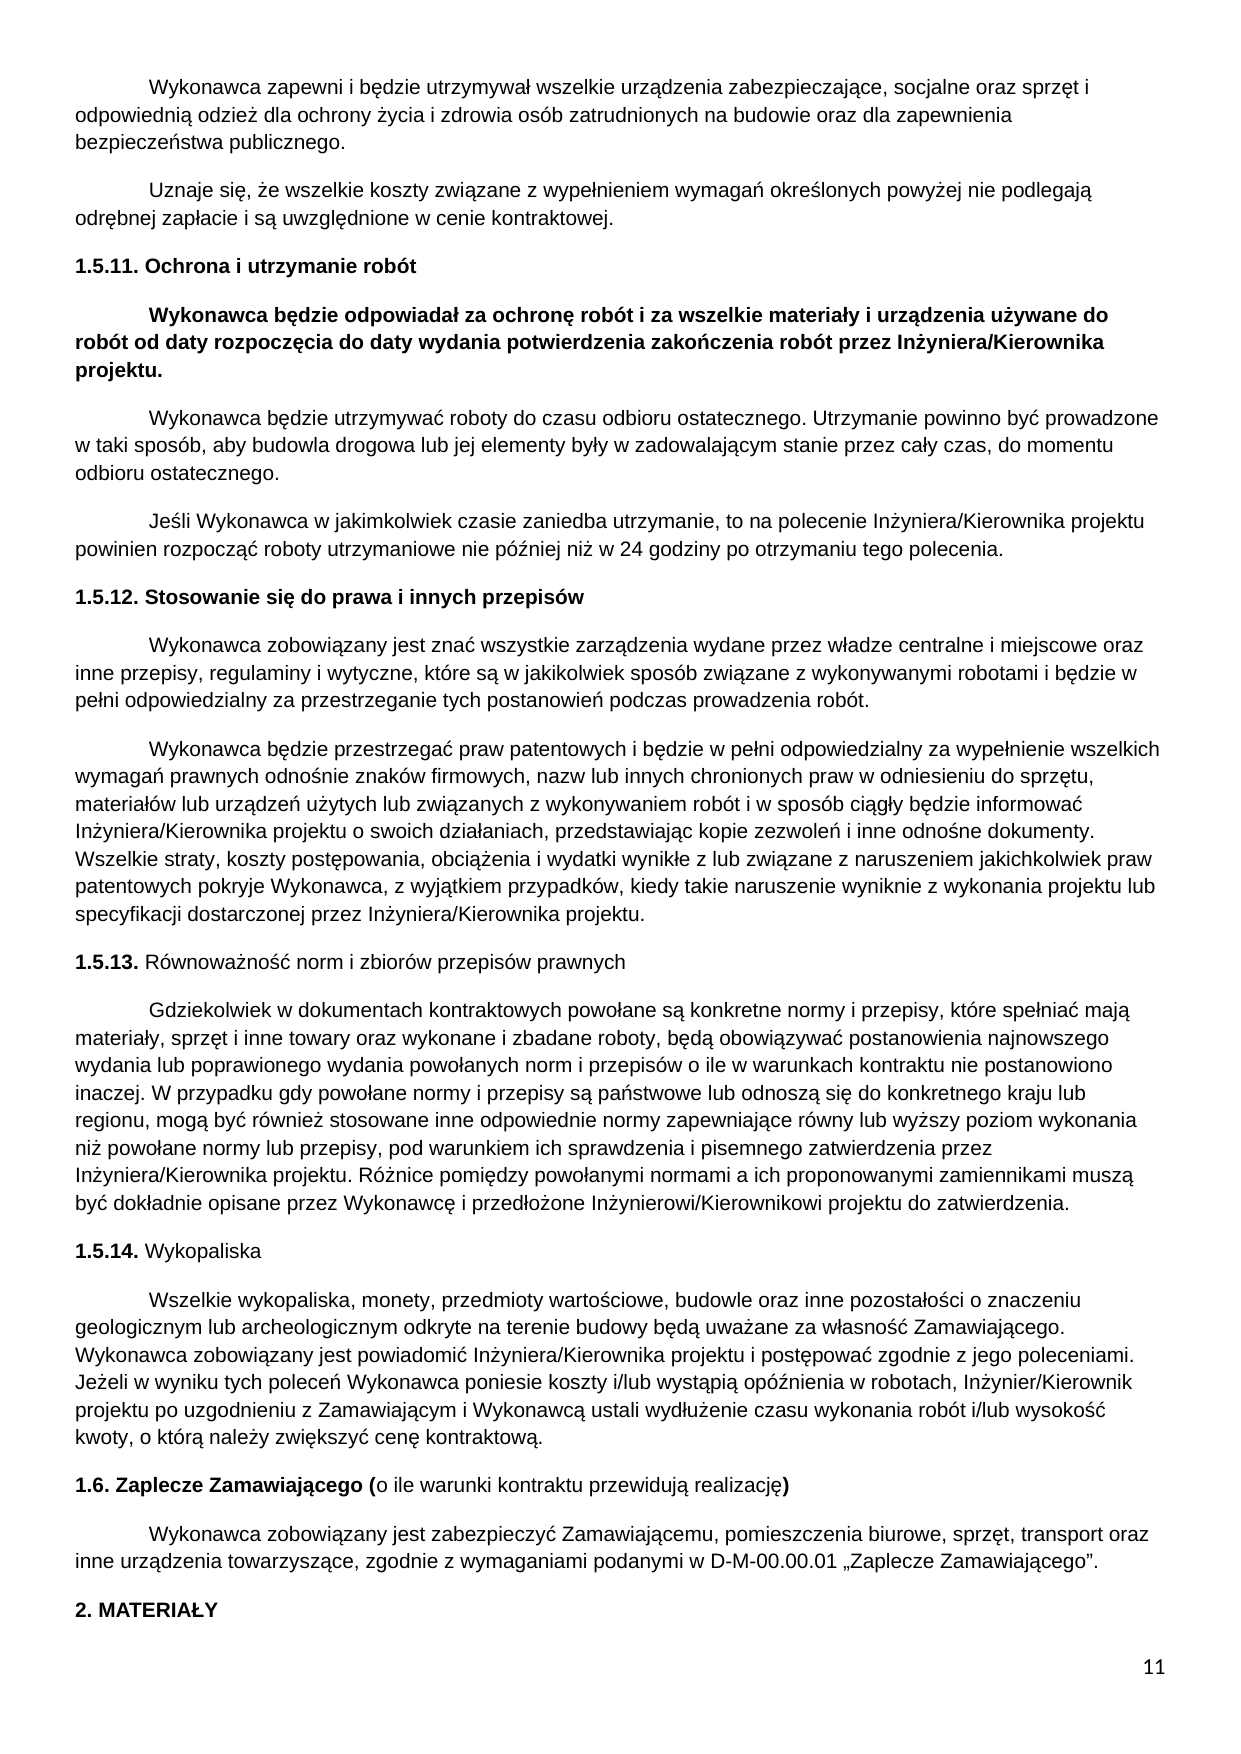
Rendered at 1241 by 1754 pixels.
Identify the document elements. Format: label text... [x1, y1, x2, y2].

text Wykonawca zobowiązany jest znać wszystkie zarządzenia wydane przez władze centralne i miejscowe oraz inne przepisy, regulaminy i wytyczne, które są w jakikolwiek sposób związane z wykonywanymi robotami i będzie w pełni odpowiedzialny za przestrzeganie tych postanowień podczas prowadzenia robót. [75, 633, 1165, 712]
text Wykonawca będzie przestrzegać praw patentowych i będzie w pełni odpowiedzialny za wypełnienie wszelkich wymagań prawnych odnośnie znaków firmowych, nazw lub innych chronionych praw w odniesieniu do sprzętu, materiałów lub urządzeń użytych lub związanych z wykonywaniem robót i w sposób ciągły będzie informować Inżyniera/Kierownika projektu o swoich działaniach, przedstawiając kopie zezwoleń i inne odnośne dokumenty. Wszelkie straty, koszty postępowania, obciążenia i wydatki wynikłe z lub związane z naruszeniem jakichkolwiek praw patentowych pokryje Wykonawca, z wyjątkiem przypadków, kiedy takie naruszenie wyniknie z wykonania projektu lub specyfikacji dostarczonej przez Inżyniera/Kierownika projektu. [75, 737, 1165, 926]
text 1.6. Zaplecze Zamawiającego (o ile warunki kontraktu przewidują realizację) [75, 1473, 1165, 1497]
text 1.5.14. Wykopaliska [75, 1239, 1165, 1263]
text 1.5.12. Stosowanie się do prawa i innych przepisów [75, 585, 1165, 609]
text Wykonawca będzie odpowiadał za ochronę robót i za wszelkie materiały i urządzenia używane do robót od daty rozpoczęcia do daty wydania potwierdzenia zakończenia robót przez Inżyniera/Kierownika projektu. [75, 302, 1165, 381]
text Gdziekolwiek w dokumentach kontraktowych powołane są konkretne normy i przepisy, które spełniać mają materiały, sprzęt i inne towary oraz wykonane i zbadane roboty, będą obowiązywać postanowienia najnowszego wydania lub poprawionego wydania powołanych norm i przepisów o ile w warunkach kontraktu nie postanowiono inaczej. W przypadku gdy powołane normy i przepisy są państwowe lub odnoszą się do konkretnego kraju lub regionu, mogą być również stosowane inne odpowiednie normy zapewniające równy lub wyższy poziom wykonania niż powołane normy lub przepisy, pod warunkiem ich sprawdzenia i pisemnego zatwierdzenia przez Inżyniera/Kierownika projektu. Różnice pomiędzy powołanymi normami a ich proponowanymi zamiennikami muszą być dokładnie opisane przez Wykonawcę i przedłożone Inżynierowi/Kierownikowi projektu do zatwierdzenia. [75, 998, 1165, 1215]
text Wykonawca zobowiązany jest zabezpieczyć Zamawiającemu, pomieszczenia biurowe, sprzęt, transport oraz inne urządzenia towarzyszące, zgodnie z wymaganiami podanymi w D-M-00.00.01 „Zaplecze Zamawiającego”. [75, 1522, 1165, 1573]
text Wykonawca zapewni i będzie utrzymywał wszelkie urządzenia zabezpieczające, socjalne oraz sprzęt i odpowiednią odzież dla ochrony życia i zdrowia osób zatrudnionych na budowie oraz dla zapewnienia bezpieczeństwa publicznego. [75, 75, 1165, 154]
text Wykonawca będzie utrzymywać roboty do czasu odbioru ostatecznego. Utrzymanie powinno być prowadzone w taki sposób, aby budowla drogowa lub jej elementy były w zadowalającym stanie przez cały czas, do momentu odbioru ostatecznego. [75, 406, 1165, 485]
text 1.5.13. Równoważność norm i zbiorów przepisów prawnych [75, 950, 1165, 974]
text 2. MATERIAŁY [75, 1597, 1165, 1621]
text Wszelkie wykopaliska, monety, przedmioty wartościowe, budowle oraz inne pozostałości o znaczeniu geologicznym lub archeologicznym odkryte na terenie budowy będą uważane za własność Zamawiającego. Wykonawca zobowiązany jest powiadomić Inżyniera/Kierownika projektu i postępować zgodnie z jego poleceniami. Jeżeli w wyniku tych poleceń Wykonawca poniesie koszty i/lub wystąpią opóźnienia w robotach, Inżynier/Kierownik projektu po uzgodnieniu z Zamawiającym i Wykonawcą ustali wydłużenie czasu wykonania robót i/lub wysokość kwoty, o którą należy zwiększyć cenę kontraktową. [75, 1287, 1165, 1449]
text 1.5.11. Ochrona i utrzymanie robót [75, 254, 1165, 278]
text Uznaje się, że wszelkie koszty związane z wypełnieniem wymagań określonych powyżej nie podlegają odrębnej zapłacie i są uwzględnione w cenie kontraktowej. [75, 178, 1165, 230]
text Jeśli Wykonawca w jakimkolwiek czasie zaniedba utrzymanie, to na polecenie Inżyniera/Kierownika projektu powinien rozpocząć roboty utrzymaniowe nie później niż w 24 godziny po otrzymaniu tego polecenia. [75, 509, 1165, 561]
